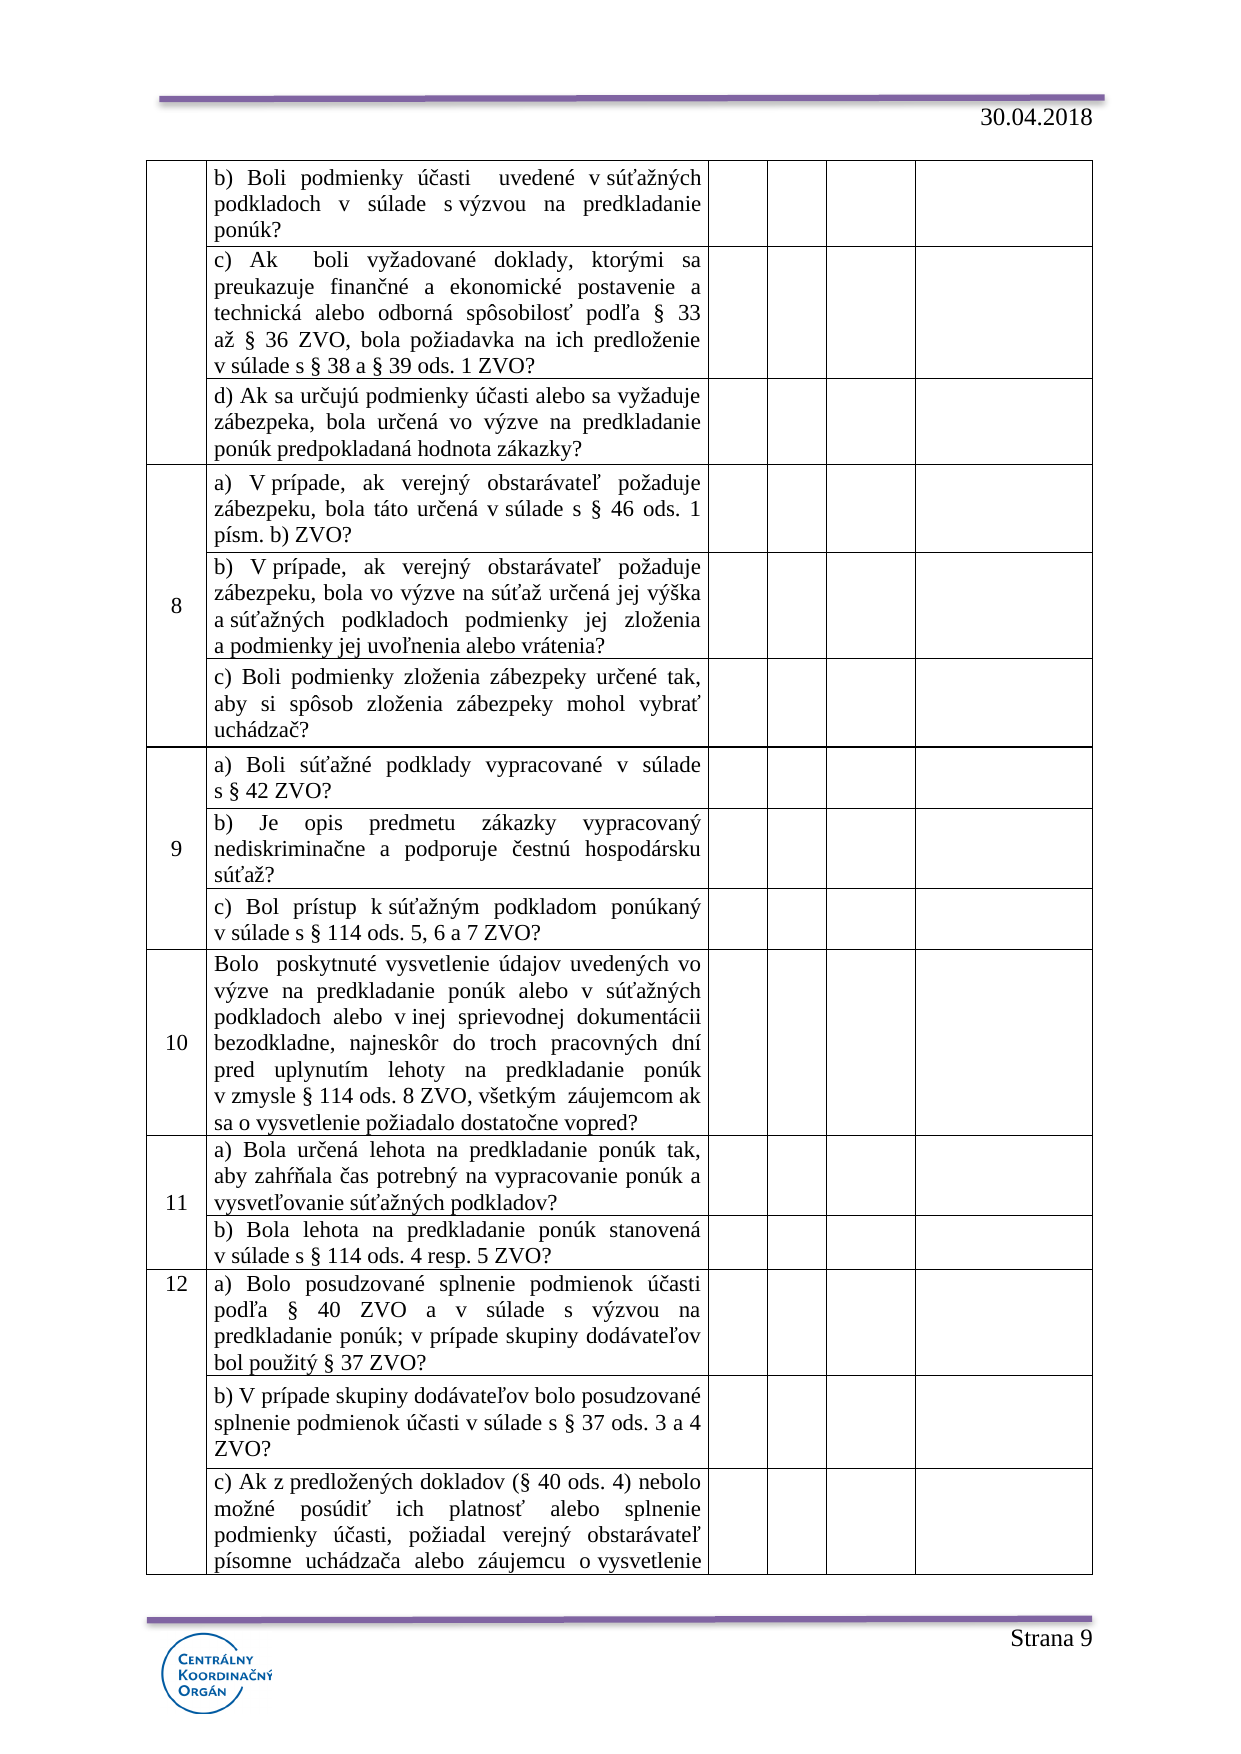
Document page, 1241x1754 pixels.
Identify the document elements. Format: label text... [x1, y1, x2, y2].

table_cell a) Bola určená lehota na predkladanie ponúk tak, aby zahŕňala čas potrebný na vypracovanie ponúk a vysvetľovanie súťažných podkladov? [207, 1136, 708, 1215]
table_cell [827, 465, 915, 552]
table_cell [916, 748, 1092, 808]
table_cell [709, 950, 767, 1135]
table_cell [768, 247, 826, 378]
table_cell [709, 1376, 767, 1467]
table_cell [827, 1270, 915, 1375]
table_cell [827, 379, 915, 464]
table_cell [709, 379, 767, 464]
table_cell [916, 1376, 1092, 1467]
table_cell [709, 465, 767, 552]
table_cell [827, 553, 915, 658]
table_cell [827, 1136, 915, 1215]
table_cell 7 [147, 161, 206, 464]
table_cell Bolo poskytnuté vysvetlenie údajov uvedených vo výzve na predkladanie ponúk alebo v súťažných podkladoch alebo v inej sprievodnej dokumentácii bezodkladne, najneskôr do troch pracovných dní pred uplynutím lehoty na predkladanie ponúk v zmysle § 114 ods. 8 ZVO, všetkým záujemcom ak sa o vysvetlenie požiadalo dostatočne vopred? [207, 950, 708, 1135]
table_cell [768, 659, 826, 746]
table_cell [916, 465, 1092, 552]
table_cell [916, 379, 1092, 464]
table_cell [709, 889, 767, 949]
table_cell [709, 809, 767, 888]
table_cell [709, 1469, 767, 1574]
table_cell [768, 1216, 826, 1269]
table_cell [916, 553, 1092, 658]
table_cell c) Bol prístup k súťažným podkladom ponúkaný v súlade s § 114 ods. 5, 6 a 7 ZVO? [207, 889, 708, 949]
table_cell [768, 1136, 826, 1215]
table_cell [768, 1376, 826, 1467]
table_cell [768, 889, 826, 949]
table_cell 12 [147, 1270, 206, 1574]
table_cell [827, 748, 915, 808]
table_cell [768, 379, 826, 464]
table_cell [827, 950, 915, 1135]
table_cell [207, 1469, 708, 1574]
table_cell 8 [147, 465, 206, 746]
table_cell c) Ak boli vyžadované doklady, ktorými sa preukazuje finančné a ekonomické postavenie a technická alebo odborná spôsobilosť podľa § 33 až § 36 ZVO, bola požiadavka na ich predloženie v súlade s § 38 a § 39 ods. 1 ZVO? [207, 247, 708, 378]
table_cell b) Bola lehota na predkladanie ponúk stanovená v súlade s § 114 ods. 4 resp. 5 ZVO? [207, 1216, 708, 1269]
table_cell [916, 1136, 1092, 1215]
table_cell [709, 161, 767, 246]
table_cell [768, 465, 826, 552]
table_cell [916, 659, 1092, 746]
table_cell [916, 950, 1092, 1135]
table_cell [768, 553, 826, 658]
table_cell [827, 1216, 915, 1269]
table_cell [768, 950, 826, 1135]
table_cell [827, 1469, 915, 1574]
table_cell [768, 748, 826, 808]
table_cell [916, 247, 1092, 378]
table_cell b) V prípade skupiny dodávateľov bolo posudzované splnenie podmienok účasti v súlade s § 37 ods. 3 a 4 ZVO? [207, 1376, 708, 1467]
table_cell [709, 748, 767, 808]
table_cell [916, 1469, 1092, 1574]
table_cell 9 [147, 748, 206, 949]
table_cell [916, 161, 1092, 246]
table_cell [916, 889, 1092, 949]
table_cell [709, 553, 767, 658]
table_cell b) Boli podmienky účasti uvedené v súťažných podkladoch v súlade s výzvou na predkladanie ponúk? [207, 161, 708, 246]
table_cell [768, 1469, 826, 1574]
table_cell c) Boli podmienky zloženia zábezpeky určené tak, aby si spôsob zloženia zábezpeky mohol vybrať uchádzač? [207, 659, 708, 746]
table_cell [768, 161, 826, 246]
table_cell [709, 1216, 767, 1269]
table_cell a) V prípade, ak verejný obstarávateľ požaduje zábezpeku, bola táto určená v súlade s § 46 ods. 1 písm. b) ZVO? [207, 465, 708, 552]
table_cell 11 [147, 1136, 206, 1269]
table_cell [916, 1216, 1092, 1269]
table_cell a) Boli súťažné podklady vypracované v súlade s § 42 ZVO? [207, 748, 708, 808]
table_cell [709, 659, 767, 746]
table_cell d) Ak sa určujú podmienky účasti alebo sa vyžaduje zábezpeka, bola určená vo výzve na predkladanie ponúk predpokladaná hodnota zákazky? [207, 379, 708, 464]
table_cell [916, 1270, 1092, 1375]
table_cell [916, 809, 1092, 888]
table_cell [709, 1136, 767, 1215]
picture [159, 1631, 272, 1713]
table_cell b) V prípade, ak verejný obstarávateľ požaduje zábezpeku, bola vo výzve na súťaž určená jej výška a súťažných podkladoch podmienky jej zloženia a podmienky jej uvoľnenia alebo vrátenia? [207, 553, 708, 658]
table_cell [827, 247, 915, 378]
table_cell [768, 1270, 826, 1375]
table_cell [827, 889, 915, 949]
table_cell [827, 809, 915, 888]
table_cell b) Je opis predmetu zákazky vypracovaný nediskriminačne a podporuje čestnú hospodársku súťaž? [207, 809, 708, 888]
table_cell [768, 809, 826, 888]
table_cell a) Bolo posudzované splnenie podmienok účasti podľa § 40 ZVO a v súlade s výzvou na predkladanie ponúk; v prípade skupiny dodávateľov bol použitý § 37 ZVO? [207, 1270, 708, 1375]
table_cell [827, 1376, 915, 1467]
table_cell [709, 1270, 767, 1375]
table_cell [827, 659, 915, 746]
table_cell 10 [147, 950, 206, 1135]
table_cell [827, 161, 915, 246]
table_cell [709, 247, 767, 378]
